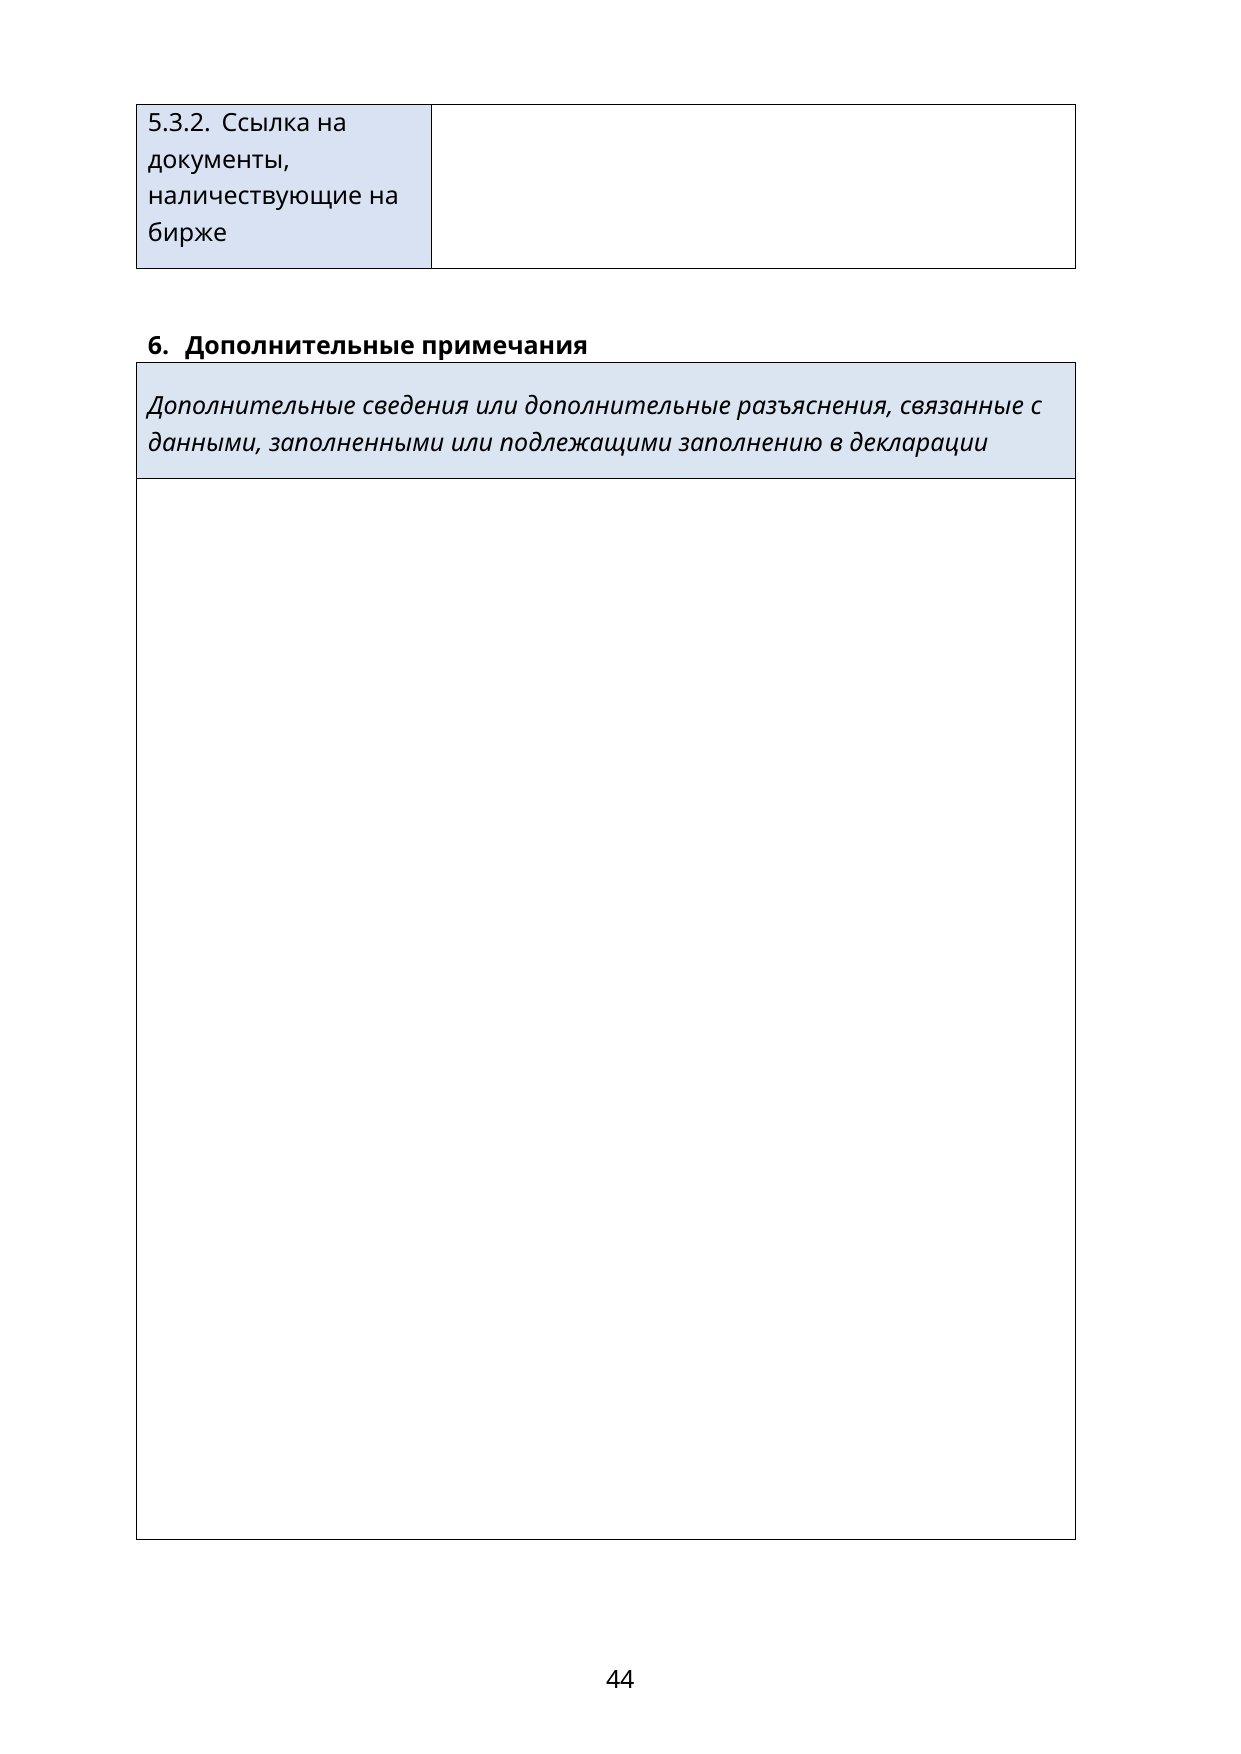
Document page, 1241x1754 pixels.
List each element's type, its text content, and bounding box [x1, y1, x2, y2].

table_header Дополнительные сведения или дополнительные разъяснения, связанные с данными, заполненными или подлежащими заполнению в декларации [137, 363, 1075, 478]
table_cell Ссылка на документы, наличествующие на бирже [137, 105, 431, 268]
table_cell [432, 105, 1075, 268]
list Дополнительные примечания [148, 328, 1092, 362]
table_cell [137, 479, 1075, 1539]
